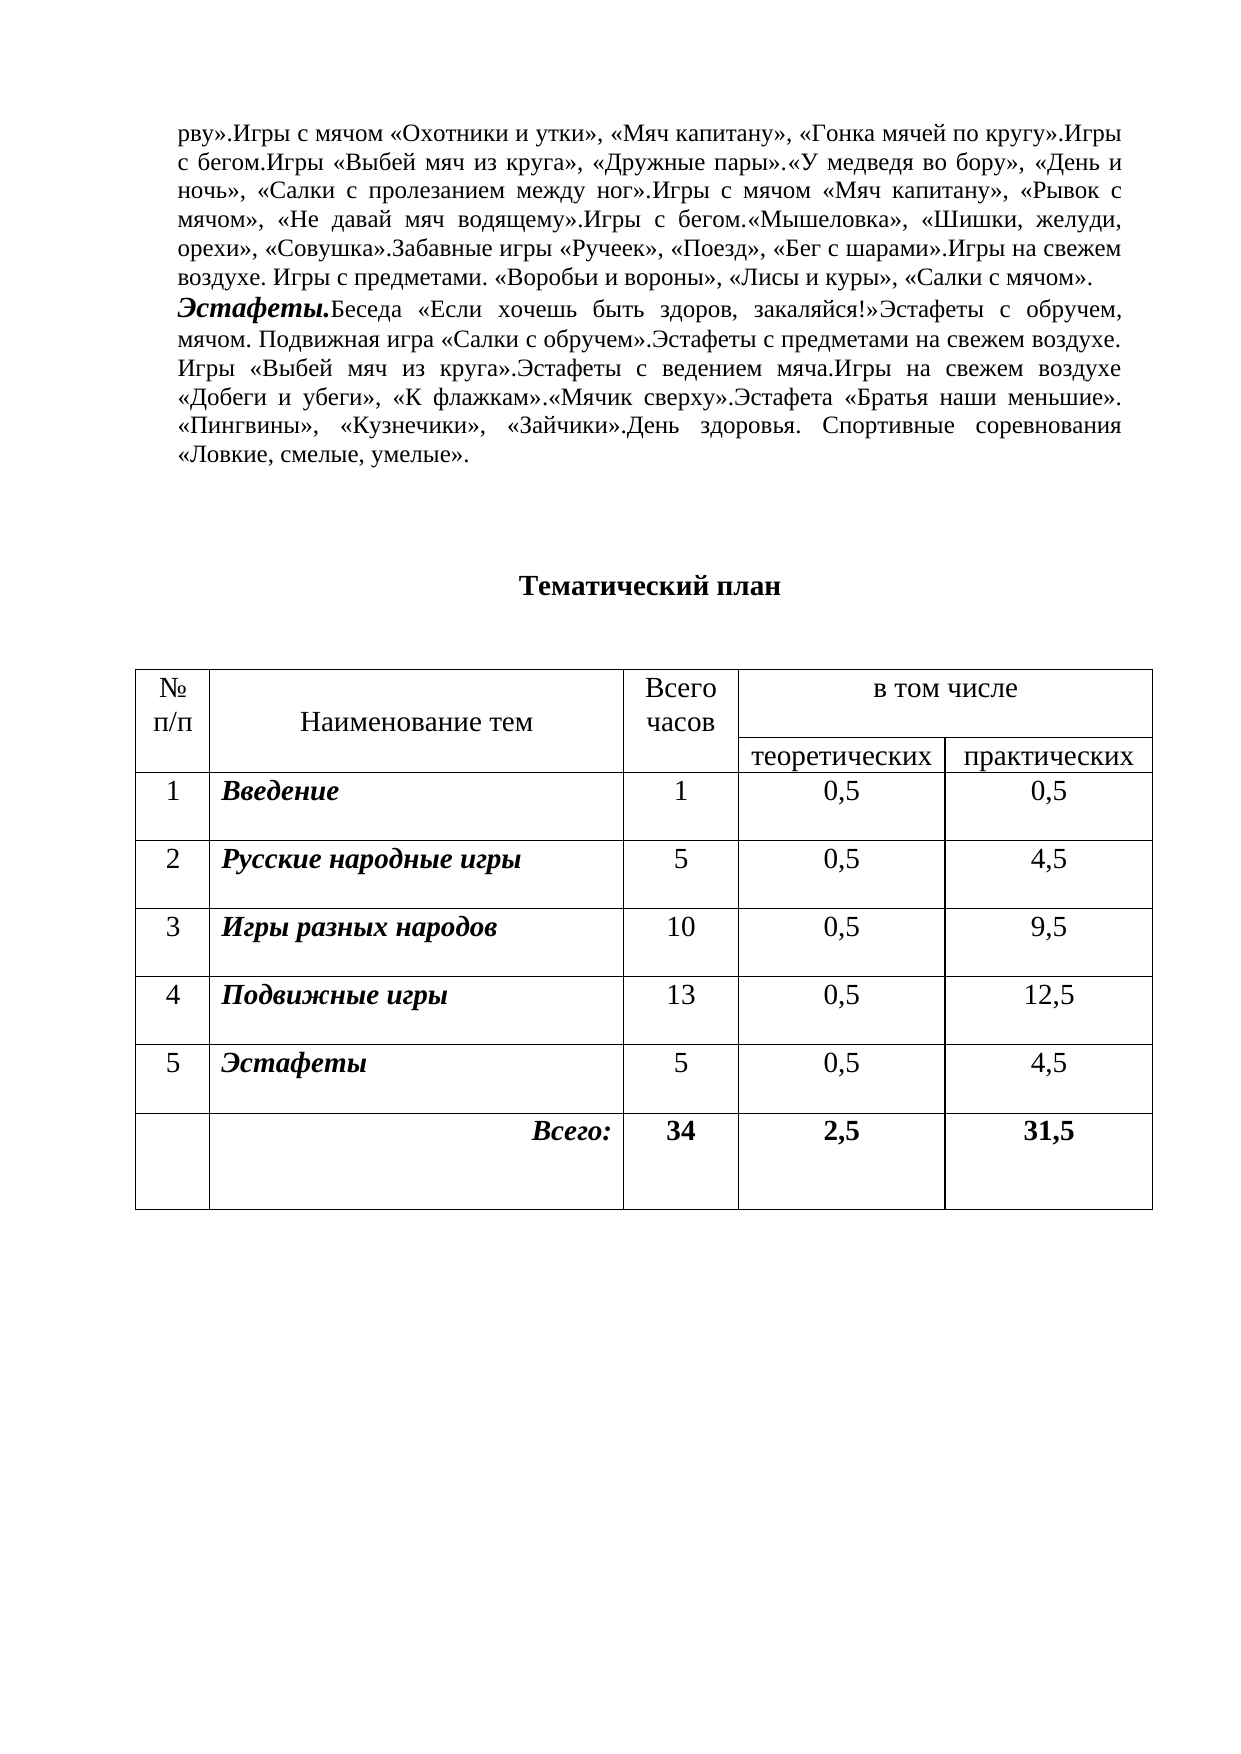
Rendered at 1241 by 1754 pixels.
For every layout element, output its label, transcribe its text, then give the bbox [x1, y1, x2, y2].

table_cell 1 [136, 773, 209, 840]
text Тематический план [177, 568, 1122, 602]
table_cell практических [946, 738, 1152, 772]
table_cell 5 [624, 1045, 738, 1112]
table_header Наименование тем [210, 670, 623, 772]
table_cell 4,5 [946, 841, 1152, 908]
table_cell 13 [624, 977, 738, 1044]
table_header в том числе [739, 670, 1152, 737]
table_cell 34 [624, 1114, 738, 1209]
table_cell 5 [136, 1045, 209, 1112]
table_cell 0,5 [739, 1045, 944, 1112]
table_cell 0,5 [739, 841, 944, 908]
table_cell 0,5 [739, 909, 944, 976]
table_cell 5 [624, 841, 738, 908]
table_cell теоретических [739, 738, 944, 772]
table_cell Эстафеты [210, 1045, 623, 1112]
table_cell 4,5 [946, 1045, 1152, 1112]
table_cell 0,5 [946, 773, 1152, 840]
table_cell [136, 1114, 209, 1209]
table_cell Всего: [210, 1114, 623, 1209]
table_header № п/п [136, 670, 209, 772]
text Эстафеты.Беседа «Если хочешь быть здоров, закаляйся!»Эстафеты с обручем, мячом. Подвижная игра «Салки с обручем».Эстафеты с предметами на свежем воздухе. Игры «Выбей мяч из круга».Эстафеты с ведением мяча.Игры на свежем воздухе «Добеги и убеги», «К флажкам».«Мячик сверху».Эстафета «Братья наши меньшие». «Пингвины», «Кузнечики», «Зайчики».День здоровья. Спортивные соревнования «Ловкие, смелые, умелые». [177, 291, 1122, 468]
table_cell 10 [624, 909, 738, 976]
table_cell 12,5 [946, 977, 1152, 1044]
table_cell 3 [136, 909, 209, 976]
table_cell 9,5 [946, 909, 1152, 976]
table_cell 31,5 [946, 1114, 1152, 1209]
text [177, 118, 1122, 291]
table_cell Русские народные игры [210, 841, 623, 908]
table_cell 0,5 [739, 977, 944, 1044]
table_cell 0,5 [739, 773, 944, 840]
table_cell 4 [136, 977, 209, 1044]
table_cell 1 [624, 773, 738, 840]
table_cell 2 [136, 841, 209, 908]
table_cell 2,5 [739, 1114, 944, 1209]
table_cell Подвижные игры [210, 977, 623, 1044]
table_cell Введение [210, 773, 623, 840]
table_cell Игры разных народов [210, 909, 623, 976]
table_header Всего часов [624, 670, 738, 772]
